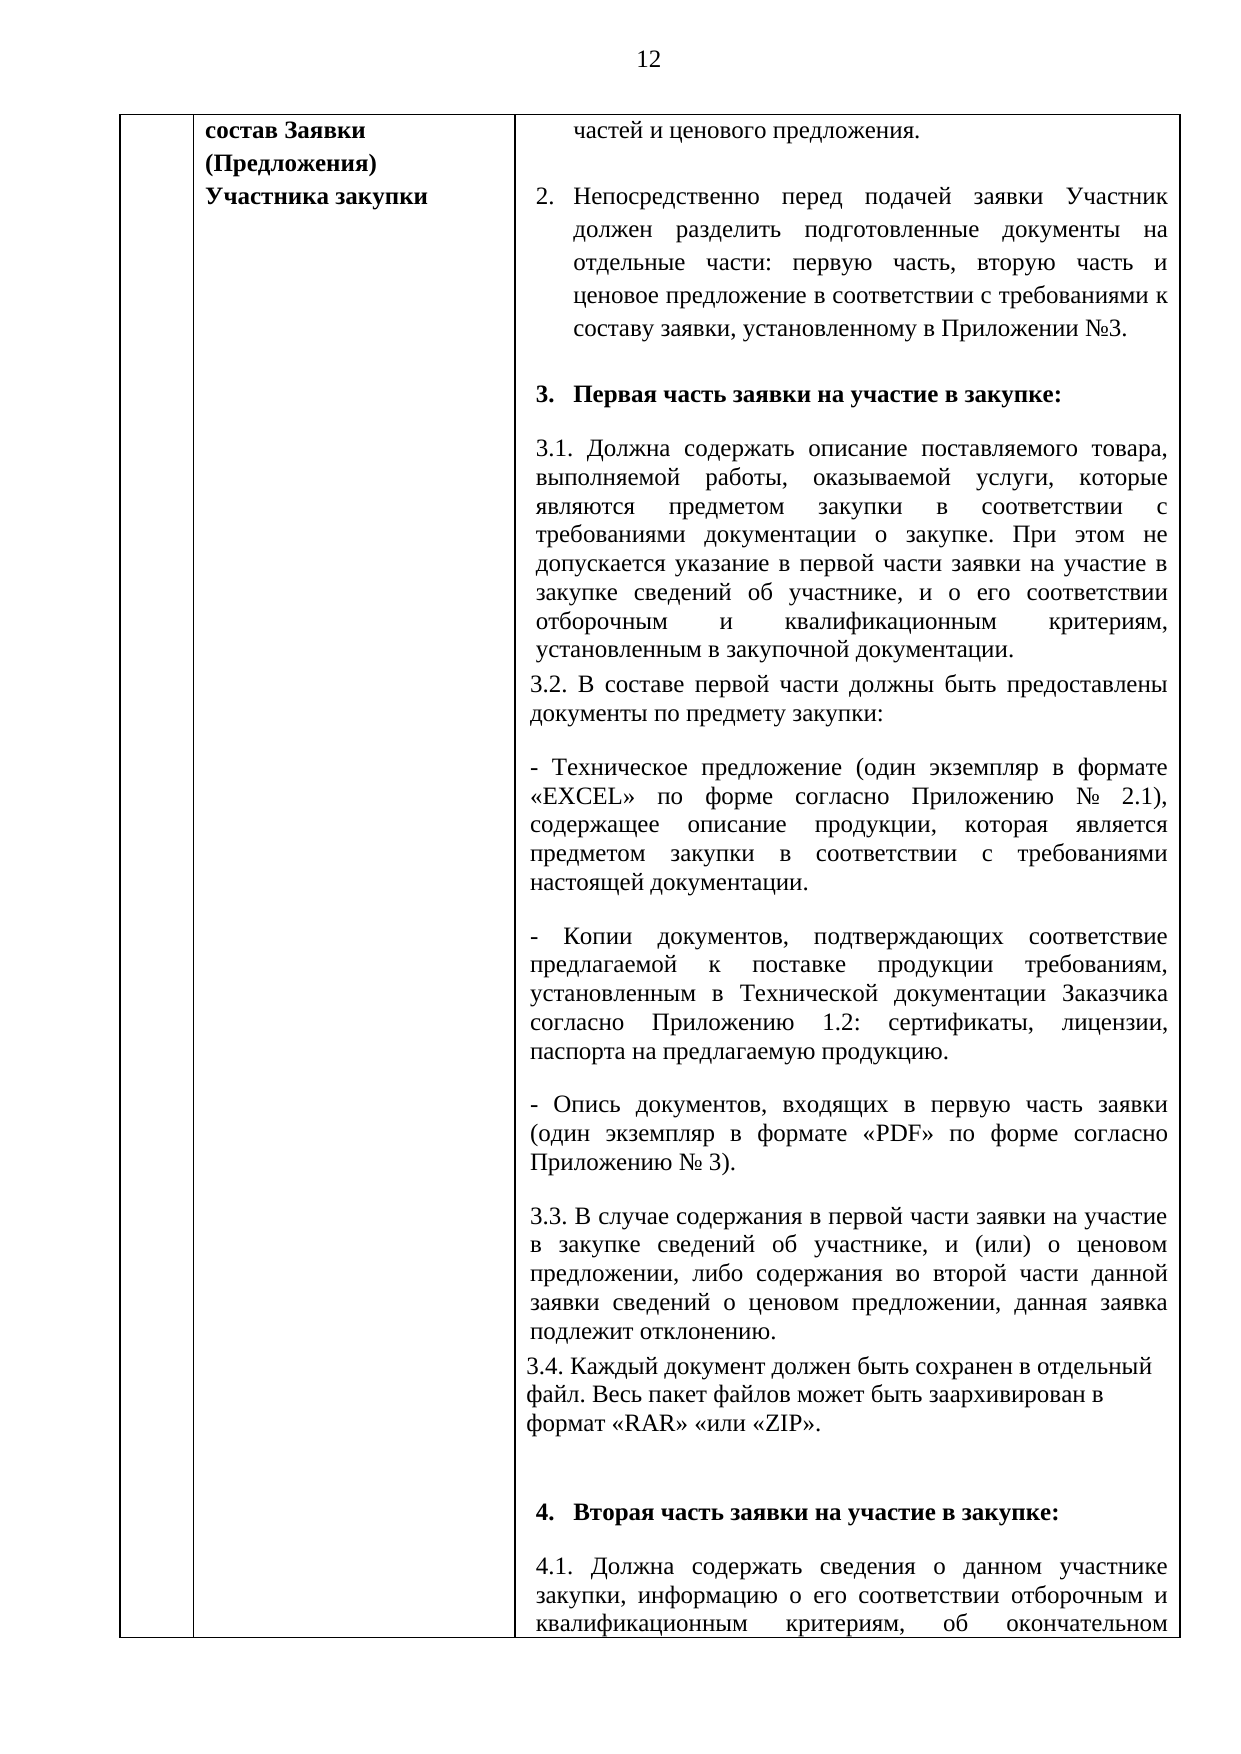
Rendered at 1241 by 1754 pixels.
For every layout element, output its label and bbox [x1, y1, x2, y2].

table_cell [121, 115, 193, 1637]
table_cell [516, 115, 1179, 1637]
table_cell [194, 115, 514, 1637]
